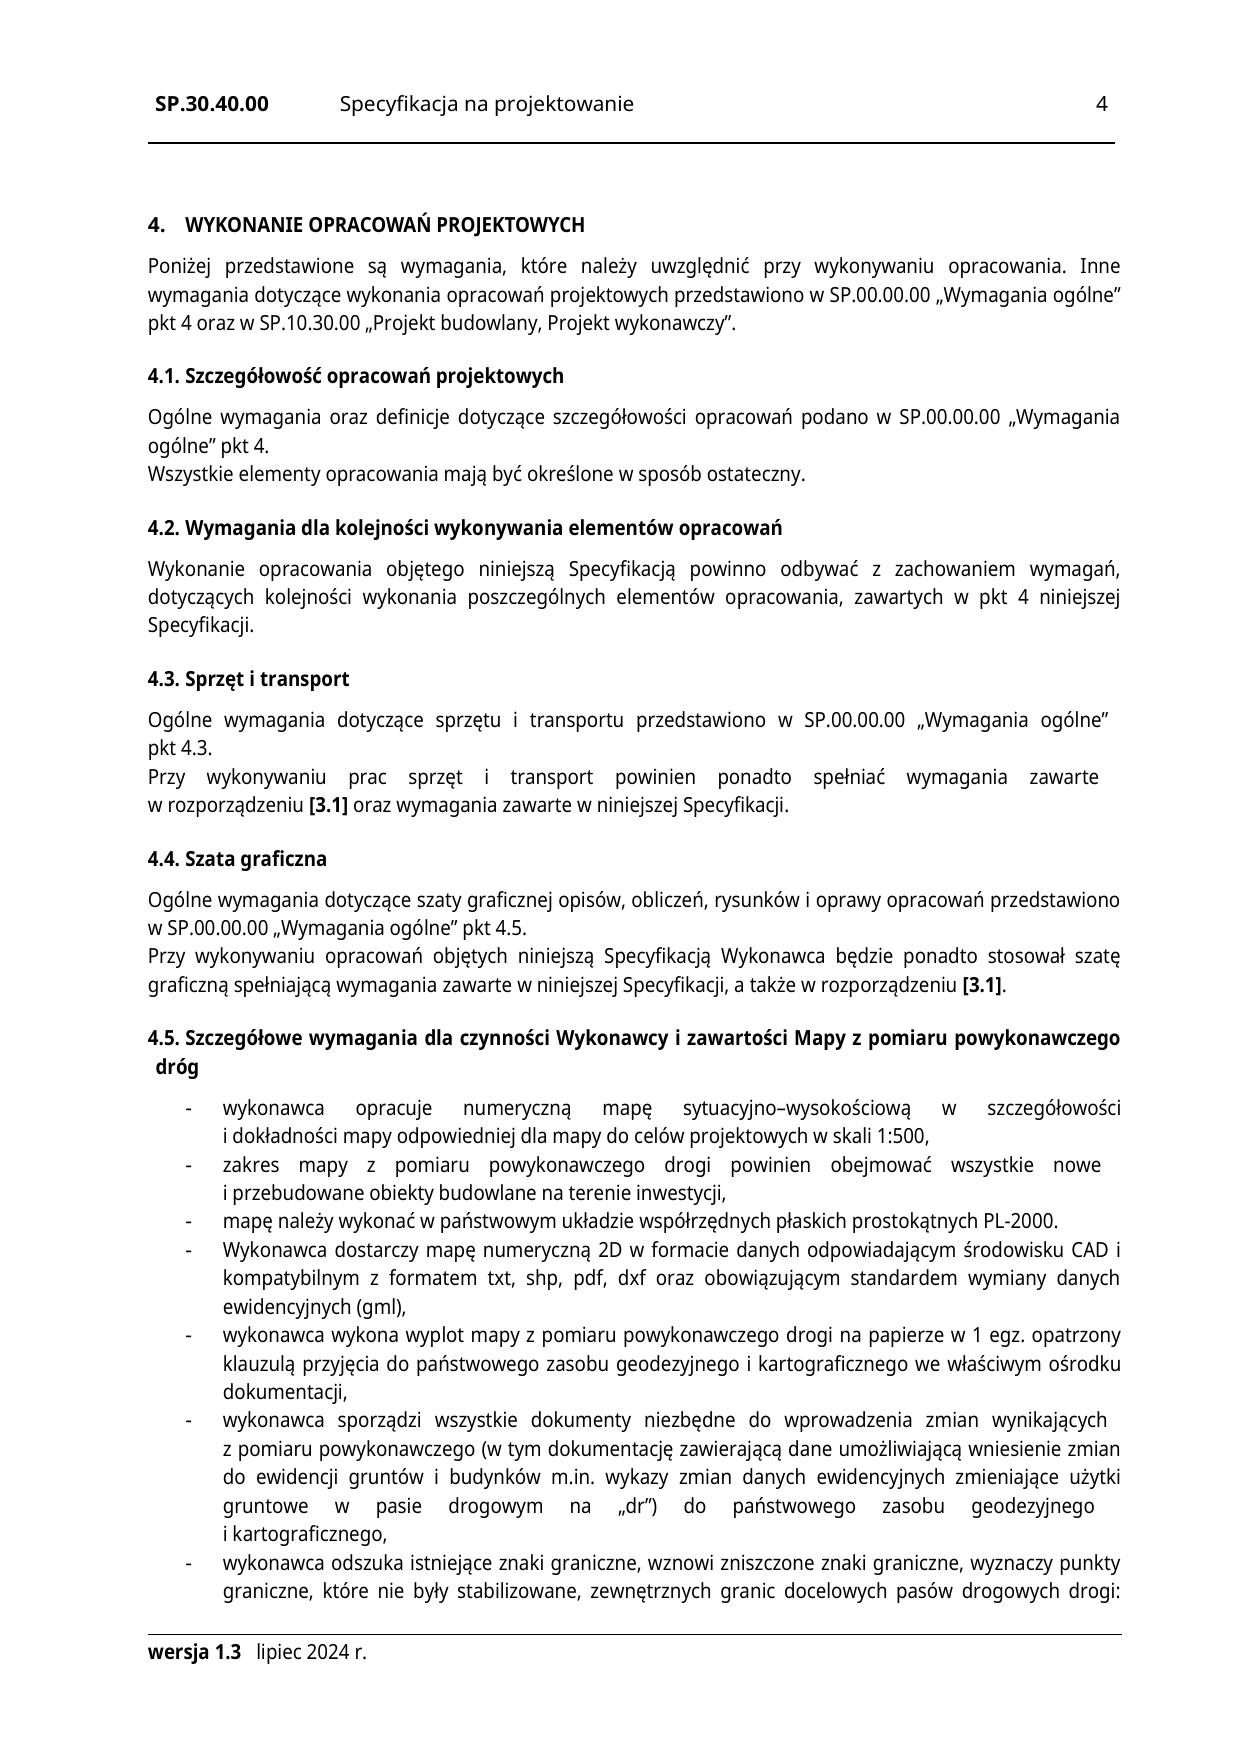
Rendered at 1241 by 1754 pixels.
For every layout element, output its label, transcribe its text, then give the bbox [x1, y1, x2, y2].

text Wszystkie elementy opracowania mają być określone w sposób ostateczny. [148, 459, 1122, 488]
text Ogólne wymagania dotyczące szaty graficznej opisów, obliczeń, rysunków i oprawy opracowań przedstawiono w SP.00.00.00 „Wymagania ogólne” pkt 4.5. [148, 885, 1122, 942]
subtitle Wymagania dla kolejności wykonywania elementów opracowań [148, 513, 1122, 541]
subtitle Sprzęt i transport [148, 664, 1122, 692]
list wykonawca wykona wyplot mapy z pomiaru powykonawczego drogi na papierze w 1 egz. opatrzony klauzulą przyjęcia do państwowego zasobu geodezyjnego i kartograficznego we właściwym ośrodku dokumentacji, [185, 1320, 1122, 1406]
subtitle Szata graficzna [148, 844, 1122, 872]
subtitle wykonanie OPRACOWAŃ PROJEKTOWYCH [111, 210, 1122, 239]
list wykonawca opracuje numeryczną mapę sytuacyjno–wysokościową w szczegółowości i dokładności mapy odpowiedniej dla mapy do celów projektowych w skali 1:500, [185, 1093, 1122, 1150]
text Ogólne wymagania oraz definicje dotyczące szczegółowości opracowań podano w SP.00.00.00 „Wymagania ogólne” pkt 4. [148, 402, 1122, 459]
text Ogólne wymagania dotyczące sprzętu i transportu przedstawiono w SP.00.00.00 „Wymagania ogólne” pkt 4.3. [148, 705, 1122, 762]
subtitle Szczegółowość opracowań projektowych [148, 362, 1122, 390]
list zakres mapy z pomiaru powykonawczego drogi powinien obejmować wszystkie nowe i przebudowane obiekty budowlane na terenie inwestycji, [185, 1150, 1122, 1207]
text Poniżej przedstawione są wymagania, które należy uwzględnić przy wykonywaniu opracowania. Inne wymagania dotyczące wykonania opracowań projektowych przedstawiono w SP.00.00.00 „Wymagania ogólne” pkt 4 oraz w SP.10.30.00 „Projekt budowlany, Projekt wykonawczy”. [148, 251, 1122, 337]
text Przy wykonywaniu opracowań objętych niniejszą Specyfikacją Wykonawca będzie ponadto stosował szatę graficzną spełniającą wymagania zawarte w niniejszej Specyfikacji, a także w rozporządzeniu [3.1]. [148, 942, 1122, 998]
list Wykonawca dostarczy mapę numeryczną 2D w formacie danych odpowiadającym środowisku CAD i kompatybilnym z formatem txt, shp, pdf, dxf oraz obowiązującym standardem wymiany danych ewidencyjnych (gml), [185, 1235, 1122, 1320]
list wykonawca sporządzi wszystkie dokumenty niezbędne do wprowadzenia zmian wynikających z pomiaru powykonawczego (w tym dokumentację zawierającą dane umożliwiającą wniesienie zmian do ewidencji gruntów i budynków m.in. wykazy zmian danych ewidencyjnych zmieniające użytki gruntowe w pasie drogowym na „dr”) do państwowego zasobu geodezyjnego i kartograficznego, [185, 1406, 1122, 1548]
text Przy wykonywaniu prac sprzęt i transport powinien ponadto spełniać wymagania zawarte w rozporządzeniu [3.1] oraz wymagania zawarte w niniejszej Specyfikacji. [148, 762, 1122, 819]
subtitle Szczegółowe wymagania dla czynności Wykonawcy i zawartości Mapy z pomiaru powykonawczego dróg [148, 1023, 1122, 1080]
text Wykonanie opracowania objętego niniejszą Specyfikacją powinno odbywać z zachowaniem wymagań, dotyczących kolejności wykonania poszczególnych elementów opracowania, zawartych w pkt 4 niniejszej Specyfikacji. [148, 554, 1122, 639]
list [185, 1548, 1122, 1605]
list mapę należy wykonać w państwowym układzie współrzędnych płaskich prostokątnych PL-2000. [185, 1207, 1122, 1235]
